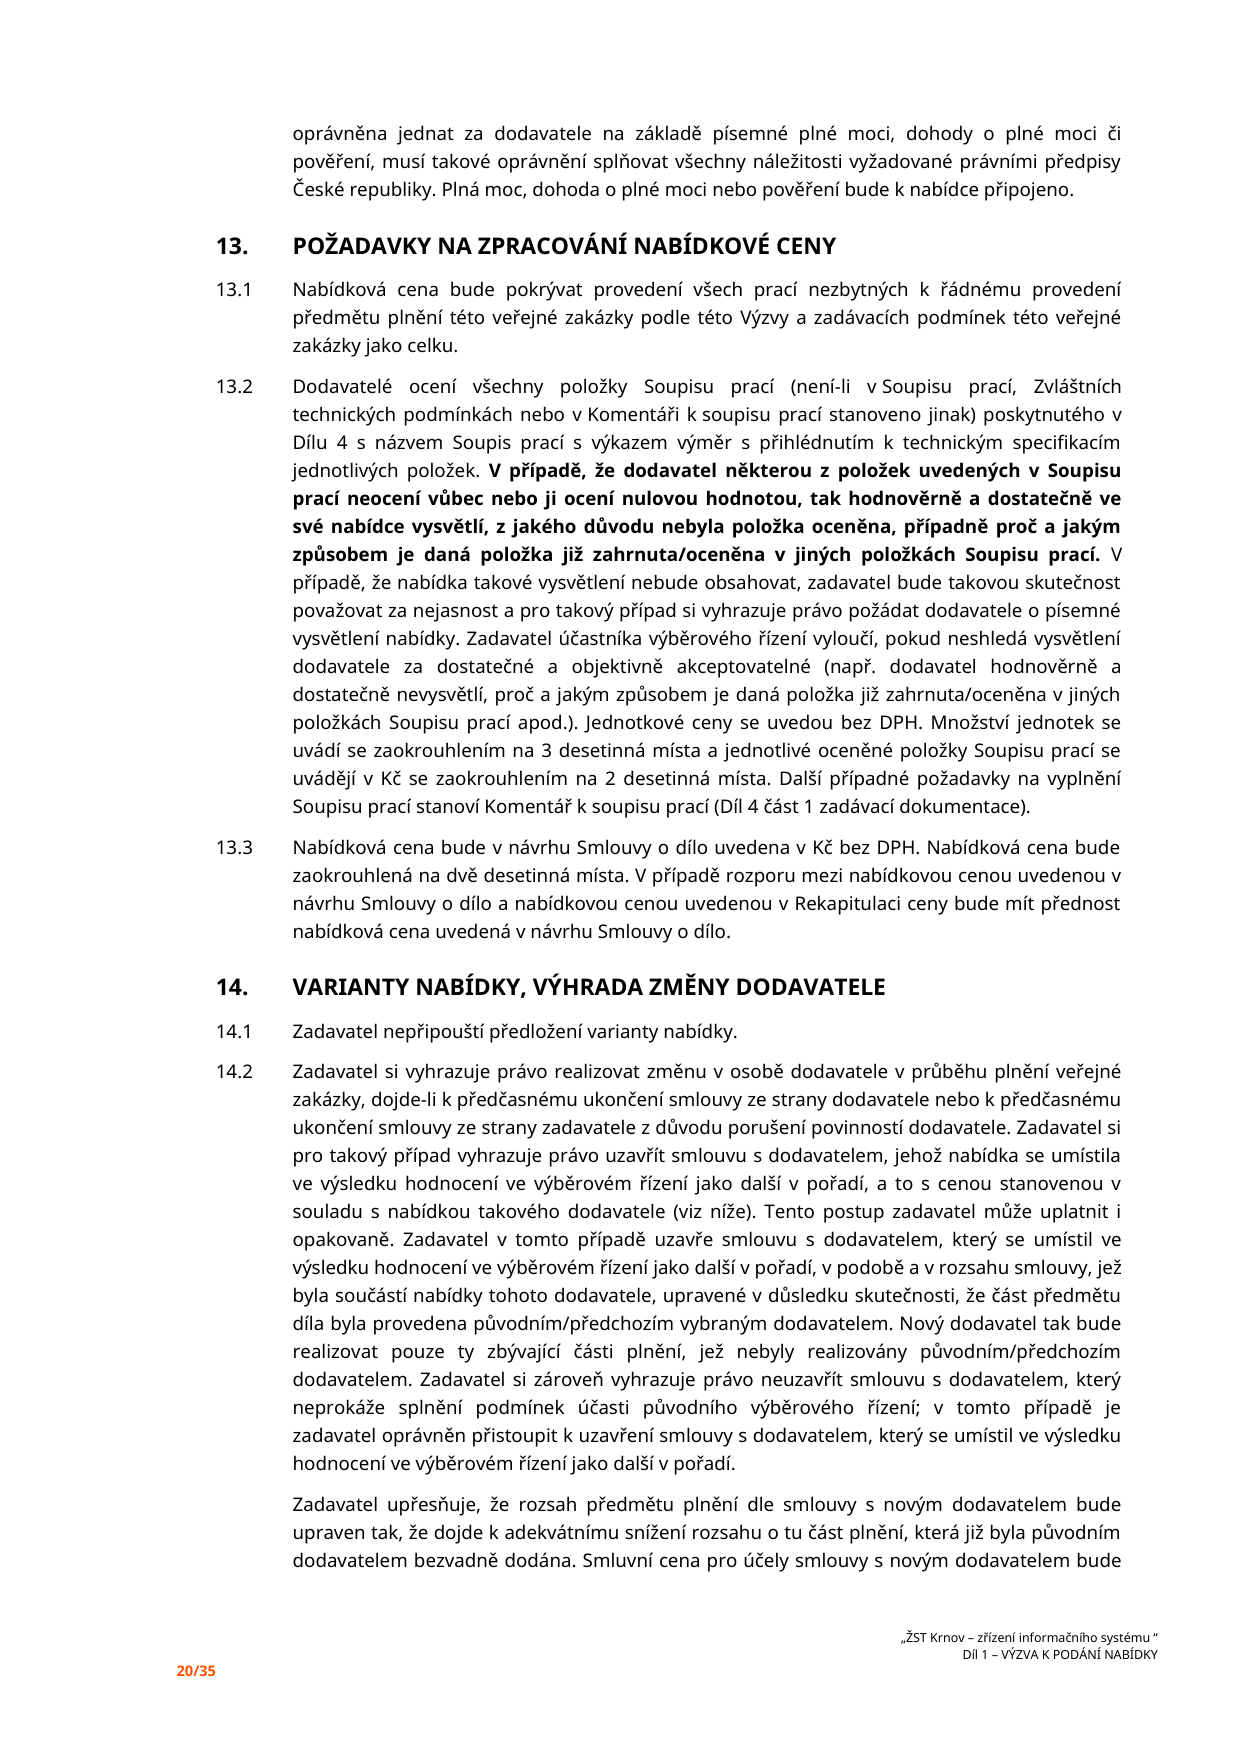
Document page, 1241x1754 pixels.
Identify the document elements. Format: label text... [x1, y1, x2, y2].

text VARIANTY NABÍDKY, VÝHRADA ZMĚNY DODAVATELE [216, 971, 1122, 1002]
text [216, 121, 1122, 202]
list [292, 1491, 1122, 1573]
text Nabídková cena bude v návrhu Smlouvy o dílo uvedena v Kč bez DPH. Nabídková cena bude zaokrouhlená na dvě desetinná místa. V případě rozporu mezi nabídkovou cenou uvedenou v návrhu Smlouvy o dílo a nabídkovou cenou uvedenou v Rekapitulaci ceny bude mít přednost nabídková cena uvedená v návrhu Smlouvy o dílo. [216, 834, 1122, 943]
text Zadavatel si vyhrazuje právo realizovat změnu v osobě dodavatele v průběhu plnění veřejné zakázky, dojde-li k předčasnému ukončení smlouvy ze strany dodavatele nebo k předčasnému ukončení smlouvy ze strany zadavatele z důvodu porušení povinností dodavatele. Zadavatel si pro takový případ vyhrazuje právo uzavřít smlouvu s dodavatelem, jehož nabídka se umístila ve výsledku hodnocení ve výběrovém řízení jako další v pořadí, a to s cenou stanovenou v souladu s nabídkou takového dodavatele (viz níže). Tento postup zadavatel může uplatnit i opakovaně. Zadavatel v tomto případě uzavře smlouvu s dodavatelem, který se umístil ve výsledku hodnocení ve výběrovém řízení jako další v pořadí, v podobě a v rozsahu smlouvy, jež byla součástí nabídky tohoto dodavatele, upravené v důsledku skutečnosti, že část předmětu díla byla provedena původním/předchozím vybraným dodavatelem. Nový dodavatel tak bude realizovat pouze ty zbývající části plnění, jež nebyly realizovány původním/předchozím dodavatelem. Zadavatel si zároveň vyhrazuje právo neuzavřít smlouvu s dodavatelem, který neprokáže splnění podmínek účasti původního výběrového řízení; v tomto případě je zadavatel oprávněn přistoupit k uzavření smlouvy s dodavatelem, který se umístil ve výsledku hodnocení ve výběrovém řízení jako další v pořadí. [216, 1058, 1122, 1476]
text Nabídková cena bude pokrývat provedení všech prací nezbytných k řádnému provedení předmětu plnění této veřejné zakázky podle této Výzvy a zadávacích podmínek této veřejné zakázky jako celku. [216, 277, 1122, 358]
text Zadavatel nepřipouští předložení varianty nabídky. [216, 1018, 1122, 1043]
text Dodavatelé ocení všechny položky Soupisu prací (není-li v Soupisu prací, Zvláštních technických podmínkách nebo v Komentáři k soupisu prací stanoveno jinak) poskytnutého v Dílu 4 s názvem Soupis prací s výkazem výměr s přihlédnutím k technickým specifikacím jednotlivých položek. V případě, že dodavatel některou z položek uvedených v Soupisu prací neocení vůbec nebo ji ocení nulovou hodnotou, tak hodnověrně a dostatečně ve své nabídce vysvětlí, z jakého důvodu nebyla položka oceněna, případně proč a jakým způsobem je daná položka již zahrnuta/oceněna v jiných položkách Soupisu prací. V případě, že nabídka takové vysvětlení nebude obsahovat, zadavatel bude takovou skutečnost považovat za nejasnost a pro takový případ si vyhrazuje právo požádat dodavatele o písemné vysvětlení nabídky. Zadavatel účastníka výběrového řízení vyloučí, pokud neshledá vysvětlení dodavatele za dostatečné a objektivně akceptovatelné (např. dodavatel hodnověrně a dostatečně nevysvětlí, proč a jakým způsobem je daná položka již zahrnuta/oceněna v jiných položkách Soupisu prací apod.). Jednotkové ceny se uvedou bez DPH. Množství jednotek se uvádí se zaokrouhlením na 3 desetinná místa a jednotlivé oceněné položky Soupisu prací se uvádějí v Kč se zaokrouhlením na 2 desetinná místa. Další případné požadavky na vyplnění Soupisu prací stanoví Komentář k soupisu prací (Díl 4 část 1 zadávací dokumentace). [216, 373, 1122, 819]
text POŽADAVKY NA ZPRACOVÁNÍ NABÍDKOVÉ CENY [216, 230, 1122, 261]
